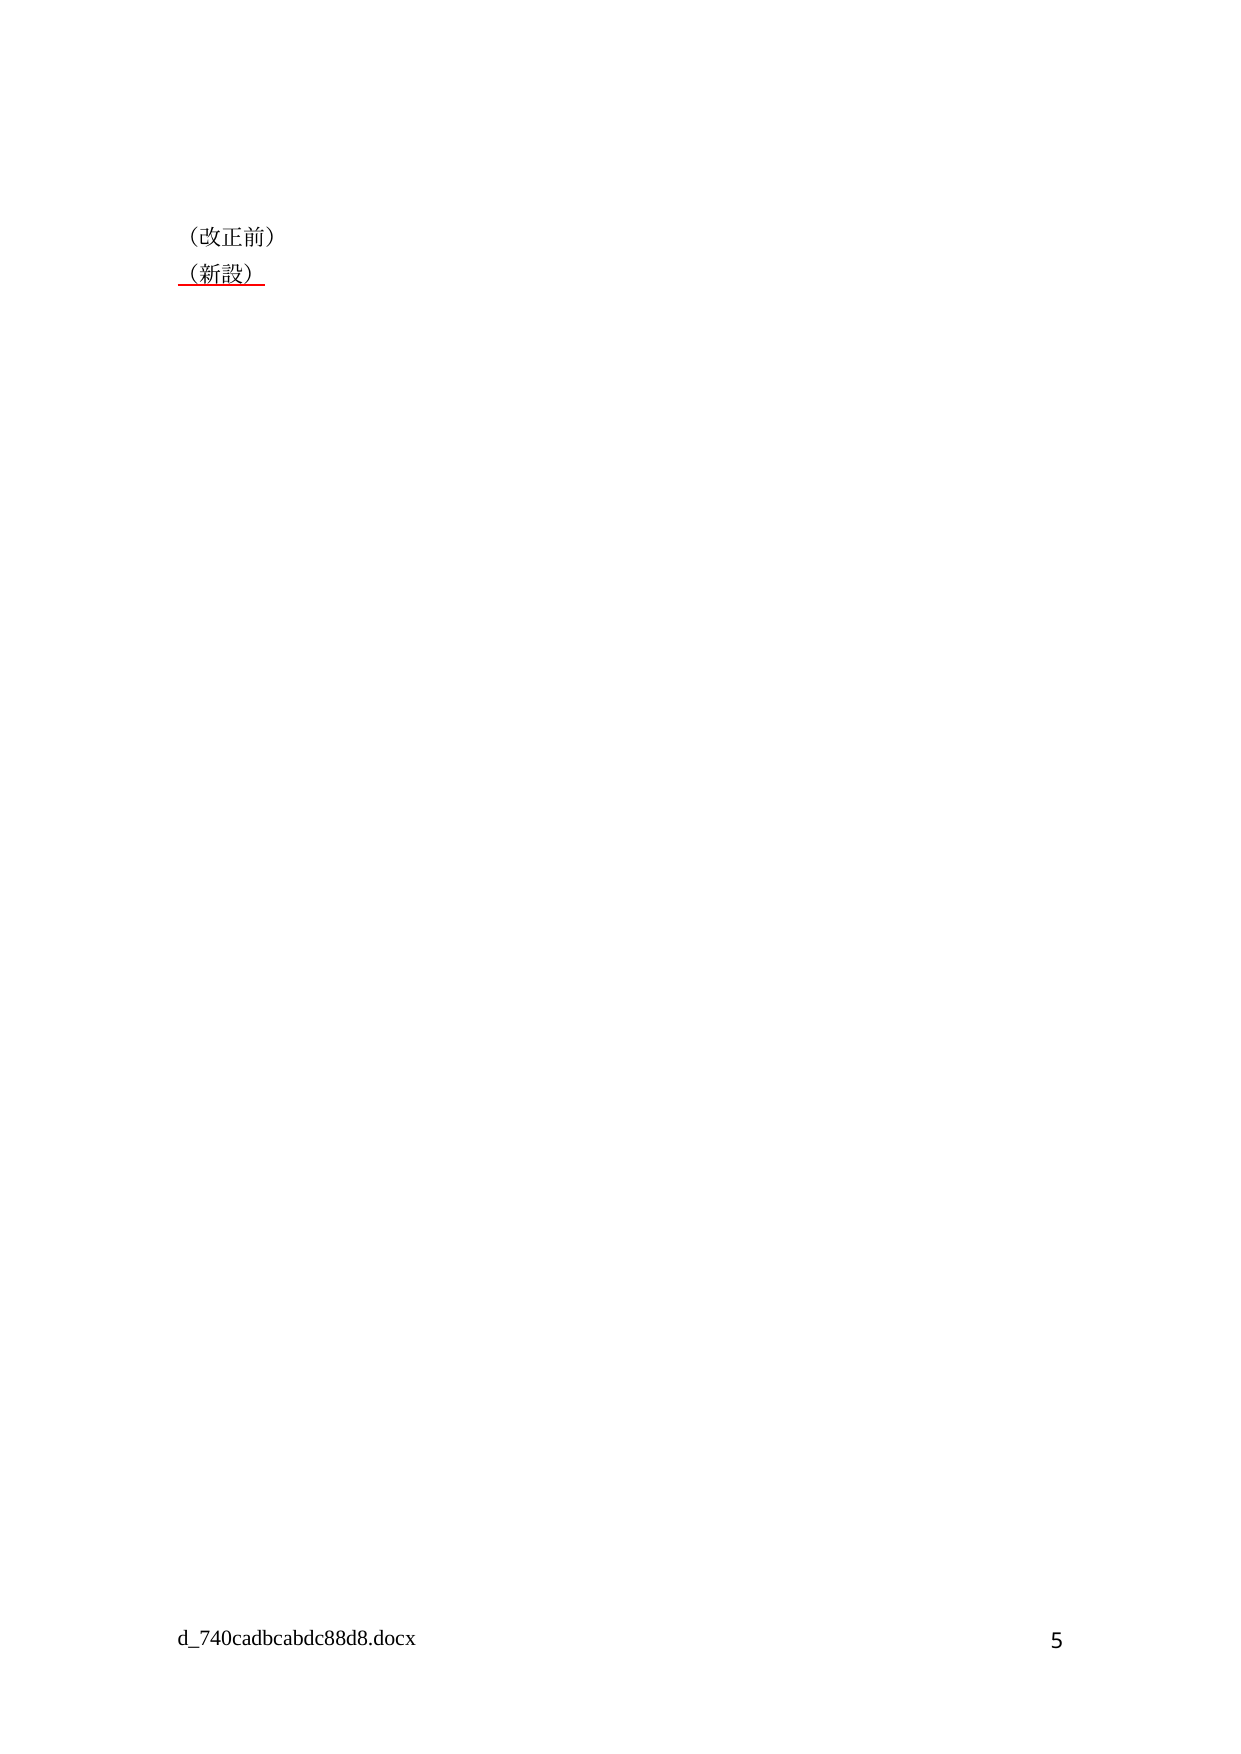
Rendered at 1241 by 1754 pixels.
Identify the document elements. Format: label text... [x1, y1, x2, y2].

text （新設） [177, 254, 1063, 292]
text （改正前） [177, 217, 1063, 254]
